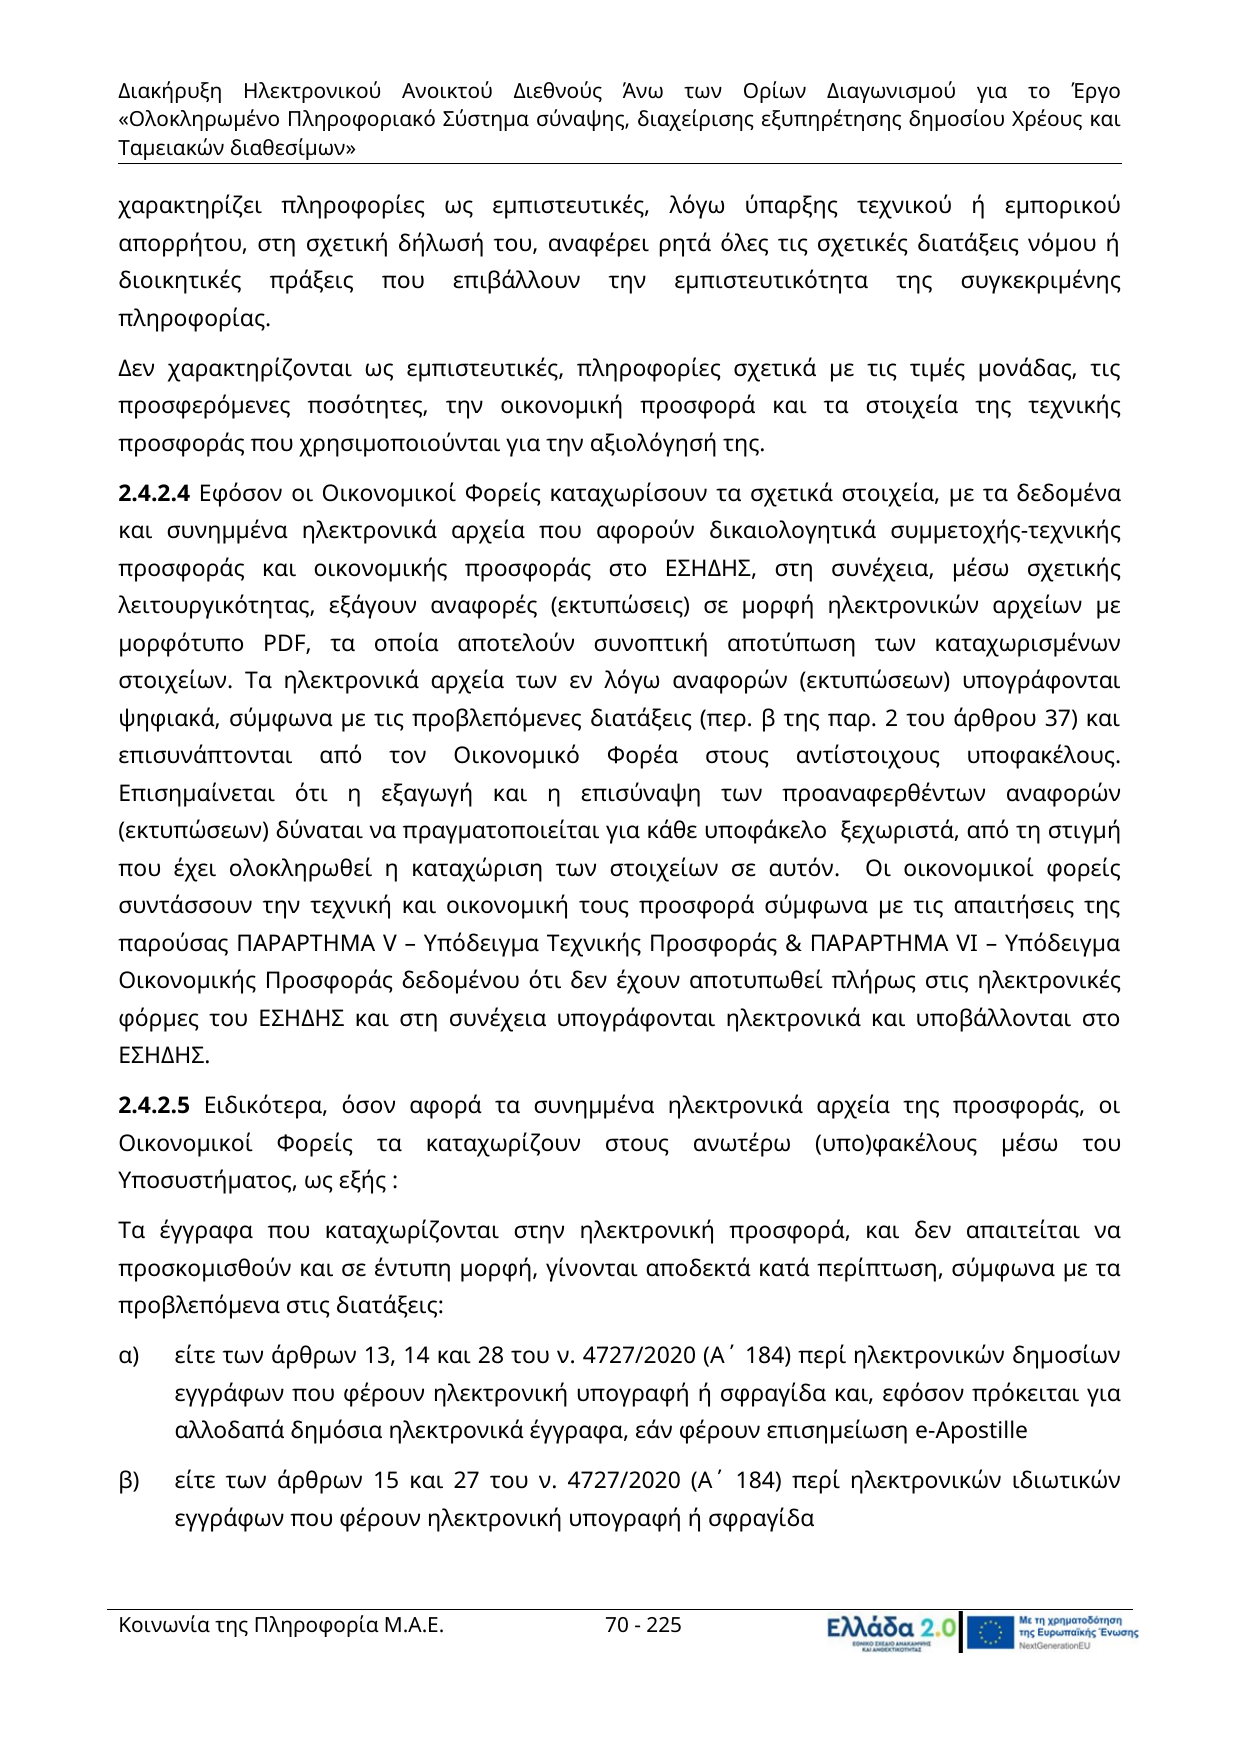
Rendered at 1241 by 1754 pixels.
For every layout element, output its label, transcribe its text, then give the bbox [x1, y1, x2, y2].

text 2.4.2.5 Ειδικότερα, όσον αφορά τα συνημμένα ηλεκτρονικά αρχεία της προσφοράς, οι Οικονομικοί Φορείς τα καταχωρίζουν στους ανωτέρω (υπο)φακέλους μέσω του Υποσυστήματος, ως εξής : [118, 1089, 1122, 1196]
picture [826, 1611, 1143, 1653]
text 2.4.2.4 Εφόσον οι Οικονομικοί Φορείς καταχωρίσουν τα σχετικά στοιχεία, με τα δεδομένα και συνημμένα ηλεκτρονικά αρχεία που αφορούν δικαιολογητικά συμμετοχής-τεχνικής προσφοράς και οικονομικής προσφοράς στο ΕΣΗΔΗΣ, στη συνέχεια, μέσω σχετικής λειτουργικότητας, εξάγουν αναφορές (εκτυπώσεις) σε μορφή ηλεκτρονικών αρχείων με μορφότυπο PDF, τα οποία αποτελούν συνοπτική αποτύπωση των καταχωρισμένων στοιχείων. Τα ηλεκτρονικά αρχεία των εν λόγω αναφορών (εκτυπώσεων) υπογράφονται ψηφιακά, σύμφωνα με τις προβλεπόμενες διατάξεις (περ. β της παρ. 2 του άρθρου 37) και επισυνάπτονται από τον Οικονομικό Φορέα στους αντίστοιχους υποφακέλους. Επισημαίνεται ότι η εξαγωγή και η επισύναψη των προαναφερθέντων αναφορών (εκτυπώσεων) δύναται να πραγματοποιείται για κάθε υποφάκελο ξεχωριστά, από τη στιγμή που έχει ολοκληρωθεί η καταχώριση των στοιχείων σε αυτόν. Οι οικονομικοί φορείς συντάσσουν την τεχνική και οικονομική τους προσφορά σύμφωνα με τις απαιτήσεις της παρούσας ΠΑΡΑΡΤΗΜΑ V – Υπόδειγμα Τεχνικής Προσφοράς & ΠΑΡΑΡΤΗΜΑ VI – Υπόδειγμα Οικονομικής Προσφοράς δεδομένου ότι δεν έχουν αποτυπωθεί πλήρως στις ηλεκτρονικές φόρμες του ΕΣΗΔΗΣ και στη συνέχεια υπογράφονται ηλεκτρονικά και υποβάλλονται στο ΕΣΗΔΗΣ. [118, 477, 1122, 1071]
text β) είτε των άρθρων 15 και 27 του ν. 4727/2020 (Α΄ 184) περί ηλεκτρονικών ιδιωτικών εγγράφων που φέρουν ηλεκτρονική υπογραφή ή σφραγίδα [118, 1464, 1122, 1533]
text α) είτε των άρθρων 13, 14 και 28 του ν. 4727/2020 (Α΄ 184) περί ηλεκτρονικών δημοσίων εγγράφων που φέρουν ηλεκτρονική υπογραφή ή σφραγίδα και, εφόσον πρόκειται για αλλοδαπά δημόσια ηλεκτρονικά έγγραφα, εάν φέρουν επισημείωση e-Apostille [118, 1339, 1122, 1446]
text Δεν χαρακτηρίζονται ως εμπιστευτικές, πληροφορίες σχετικά με τις τιμές μονάδας, τις προσφερόμενες ποσότητες, την οικονομική προσφορά και τα στοιχεία της τεχνικής προσφοράς που χρησιμοποιούνται για την αξιολόγησή της. [118, 352, 1122, 458]
text Τα έγγραφα που καταχωρίζονται στην ηλεκτρονική προσφορά, και δεν απαιτείται να προσκομισθούν και σε έντυπη μορφή, γίνονται αποδεκτά κατά περίπτωση, σύμφωνα με τα προβλεπόμενα στις διατάξεις: [118, 1214, 1122, 1321]
